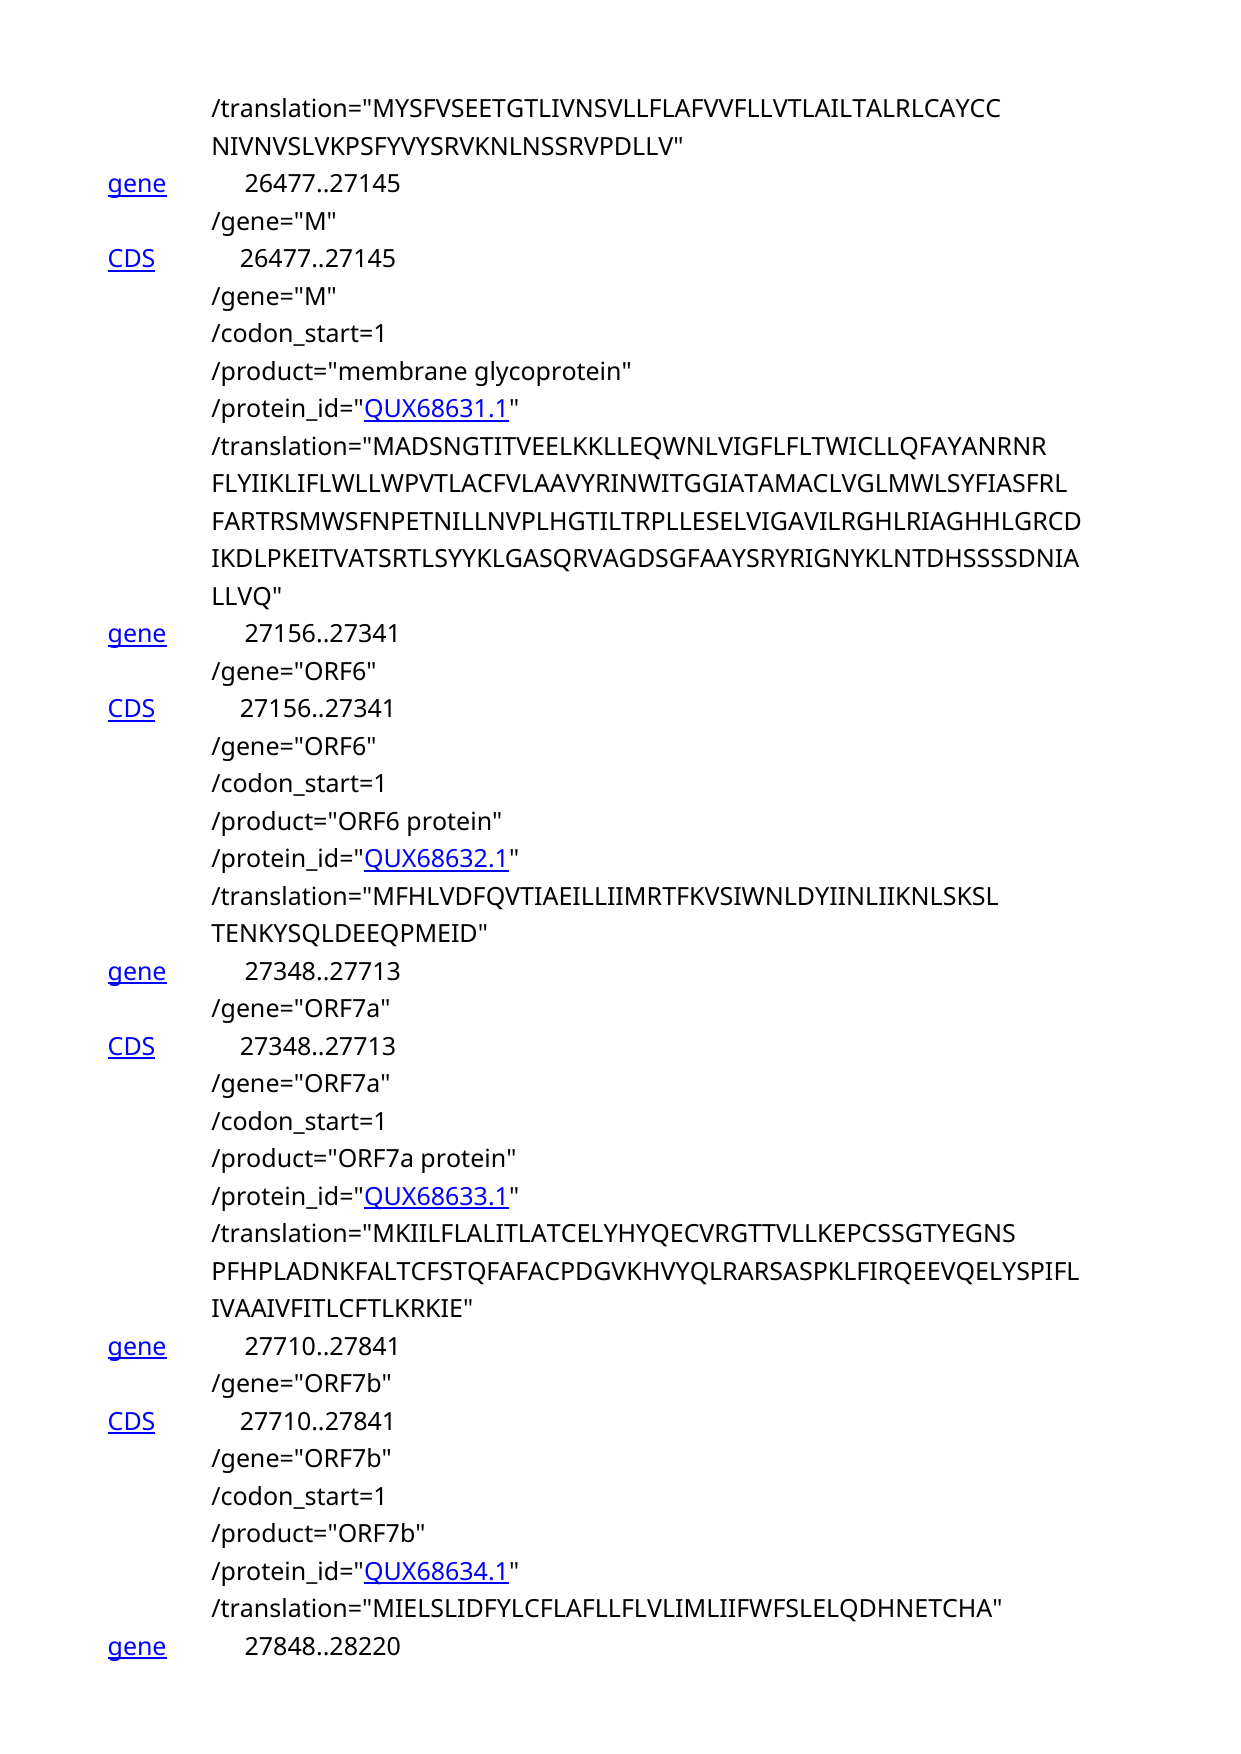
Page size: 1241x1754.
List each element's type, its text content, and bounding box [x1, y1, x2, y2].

text gene 27848..28220 [75, 1627, 1165, 1664]
text gene 27710..27841 [75, 1327, 1165, 1364]
text /codon_start=1 [75, 764, 1165, 802]
text LLVQ" [75, 577, 1165, 614]
text FLYIIKLIFLWLLWPVTLACFVLAAVYRINWITGGIATAMACLVGLMWLSYFIASFRL [75, 464, 1165, 502]
text /gene="ORF6" [75, 727, 1165, 764]
text /gene="ORF7b" [75, 1364, 1165, 1402]
text /gene="ORF7a" [75, 1064, 1165, 1102]
text /product="membrane glycoprotein" [75, 352, 1165, 389]
text NIVNVSLVKPSFYVYSRVKNLNSSRVPDLLV" [75, 127, 1165, 164]
text CDS 27710..27841 [75, 1402, 1165, 1439]
text /translation="MYSFVSEETGTLIVNSVLLFLAFVVFLLVTLAILTALRLCAYCC [75, 89, 1165, 127]
text /translation="MADSNGTITVEELKKLLEQWNLVIGFLFLTWICLLQFAYANRNR [75, 427, 1165, 464]
text gene 27156..27341 [75, 614, 1165, 652]
text CDS 27348..27713 [75, 1027, 1165, 1064]
text /protein_id="QUX68634.1" [75, 1552, 1165, 1589]
text /translation="MKIILFLALITLATCELYHYQECVRGTTVLLKEPCSSGTYEGNS [75, 1214, 1165, 1252]
text IKDLPKEITVATSRTLSYYKLGASQRVAGDSGFAAYSRYRIGNYKLNTDHSSSSDNIA [75, 539, 1165, 577]
text /translation="MIELSLIDFYLCFLAFLLFLVLIMLIIFWFSLELQDHNETCHA" [75, 1589, 1165, 1627]
text /gene="M" [75, 277, 1165, 314]
text /codon_start=1 [75, 1102, 1165, 1139]
text CDS 26477..27145 [75, 239, 1165, 277]
text /product="ORF7a protein" [75, 1139, 1165, 1177]
text /gene="ORF7b" [75, 1439, 1165, 1477]
text /protein_id="QUX68632.1" [75, 839, 1165, 877]
text /gene="ORF7a" [75, 989, 1165, 1027]
text /protein_id="QUX68631.1" [75, 389, 1165, 427]
text /gene="M" [75, 202, 1165, 239]
text FARTRSMWSFNPETNILLNVPLHGTILTRPLLESELVIGAVILRGHLRIAGHHLGRCD [75, 502, 1165, 539]
text /codon_start=1 [75, 1477, 1165, 1514]
text TENKYSQLDEEQPMEID" [75, 914, 1165, 952]
text /protein_id="QUX68633.1" [75, 1177, 1165, 1214]
text /product="ORF7b" [75, 1514, 1165, 1552]
text PFHPLADNKFALTCFSTQFAFACPDGVKHVYQLRARSASPKLFIRQEEVQELYSPIFL [75, 1252, 1165, 1289]
text /product="ORF6 protein" [75, 802, 1165, 839]
text /gene="ORF6" [75, 652, 1165, 689]
text CDS 27156..27341 [75, 689, 1165, 727]
text gene 27348..27713 [75, 952, 1165, 989]
text /codon_start=1 [75, 314, 1165, 352]
text IVAAIVFITLCFTLKRKIE" [75, 1289, 1165, 1327]
text /translation="MFHLVDFQVTIAEILLIIMRTFKVSIWNLDYIINLIIKNLSKSL [75, 877, 1165, 914]
text gene 26477..27145 [75, 164, 1165, 202]
